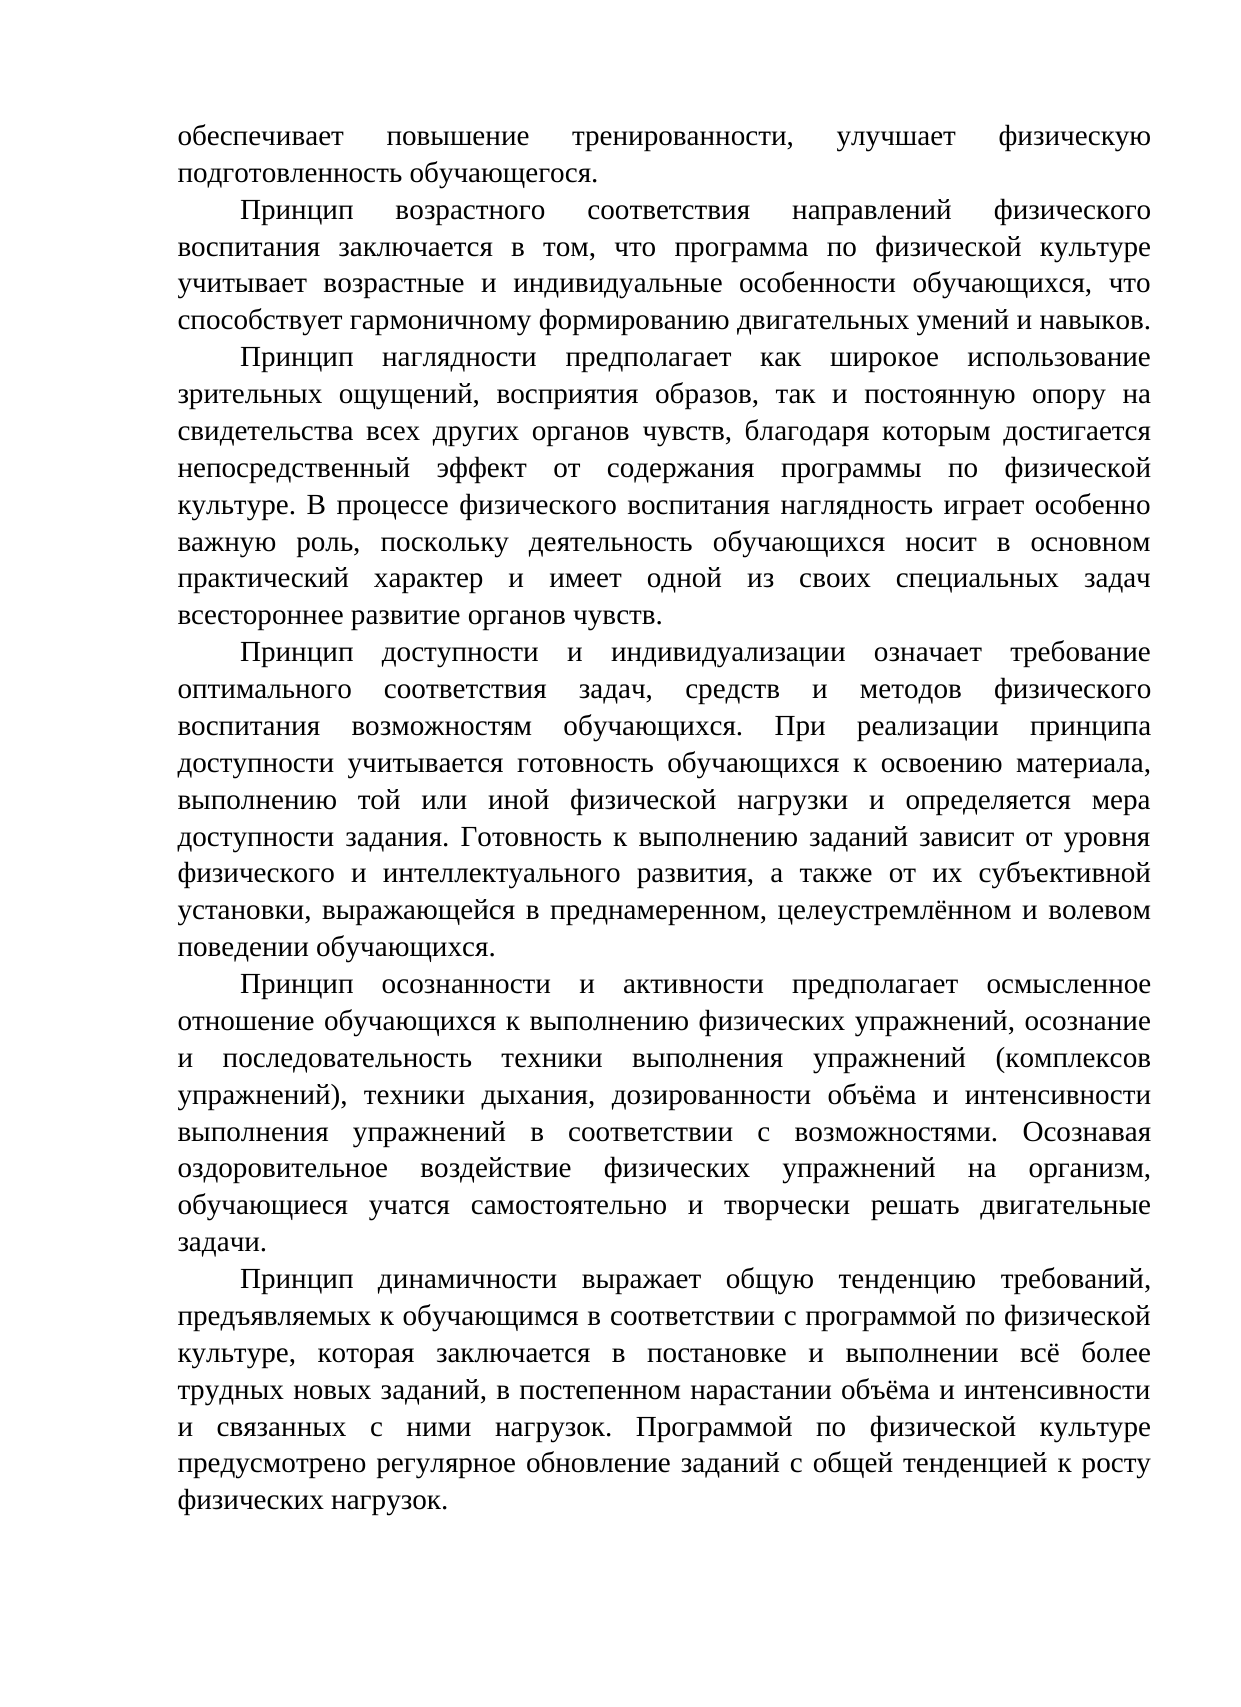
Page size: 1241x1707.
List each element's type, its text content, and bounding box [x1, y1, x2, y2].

text Принцип доступности и индивидуализации означает требование оптимального соответствия задач, средств и методов физического воспитания возможностям обучающихся. При реализации принципа доступности учитывается готовность обучающихся к освоению материала, выполнению той или иной физической нагрузки и определяется мера доступности задания. Готовность к выполнению заданий зависит от уровня физического и интеллектуального развития, а также от их субъективной установки, выражающейся в преднамеренном, целеустремлённом и волевом поведении обучающихся. [177, 634, 1152, 963]
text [177, 118, 1152, 188]
text Принцип возрастного соответствия направлений физического воспитания заключается в том, что программа по физической культуре учитывает возрастные и индивидуальные особенности обучающихся, что способствует гармоничному формированию двигательных умений и навыков. [177, 192, 1152, 336]
text Принцип наглядности предполагает как широкое использование зрительных ощущений, восприятия образов, так и постоянную опору на свидетельства всех других органов чувств, благодаря которым достигается непосредственный эффект от содержания программы по физической культуре. В процессе физического воспитания наглядность играет особенно важную роль, поскольку деятельность обучающихся носит в основном практический характер и имеет одной из своих специальных задач всестороннее развитие органов чувств. [177, 339, 1152, 631]
text Принцип динамичности выражает общую тенденцию требований, предъявляемых к обучающимся в соответствии с программой по физической культуре, которая заключается в постановке и выполнении всё более трудных новых заданий, в постепенном нарастании объёма и интенсивности и связанных с ними нагрузок. Программой по физической культуре предусмотрено регулярное обновление заданий с общей тенденцией к росту физических нагрузок. [177, 1261, 1152, 1516]
text Принцип осознанности и активности предполагает осмысленное отношение обучающихся к выполнению физических упражнений, осознание и последовательность техники выполнения упражнений (комплексов упражнений), техники дыхания, дозированности объёма и интенсивности выполнения упражнений в соответствии с возможностями. Осознавая оздоровительное воздействие физических упражнений на организм, обучающиеся учатся самостоятельно и творчески решать двигательные задачи. [177, 966, 1152, 1258]
